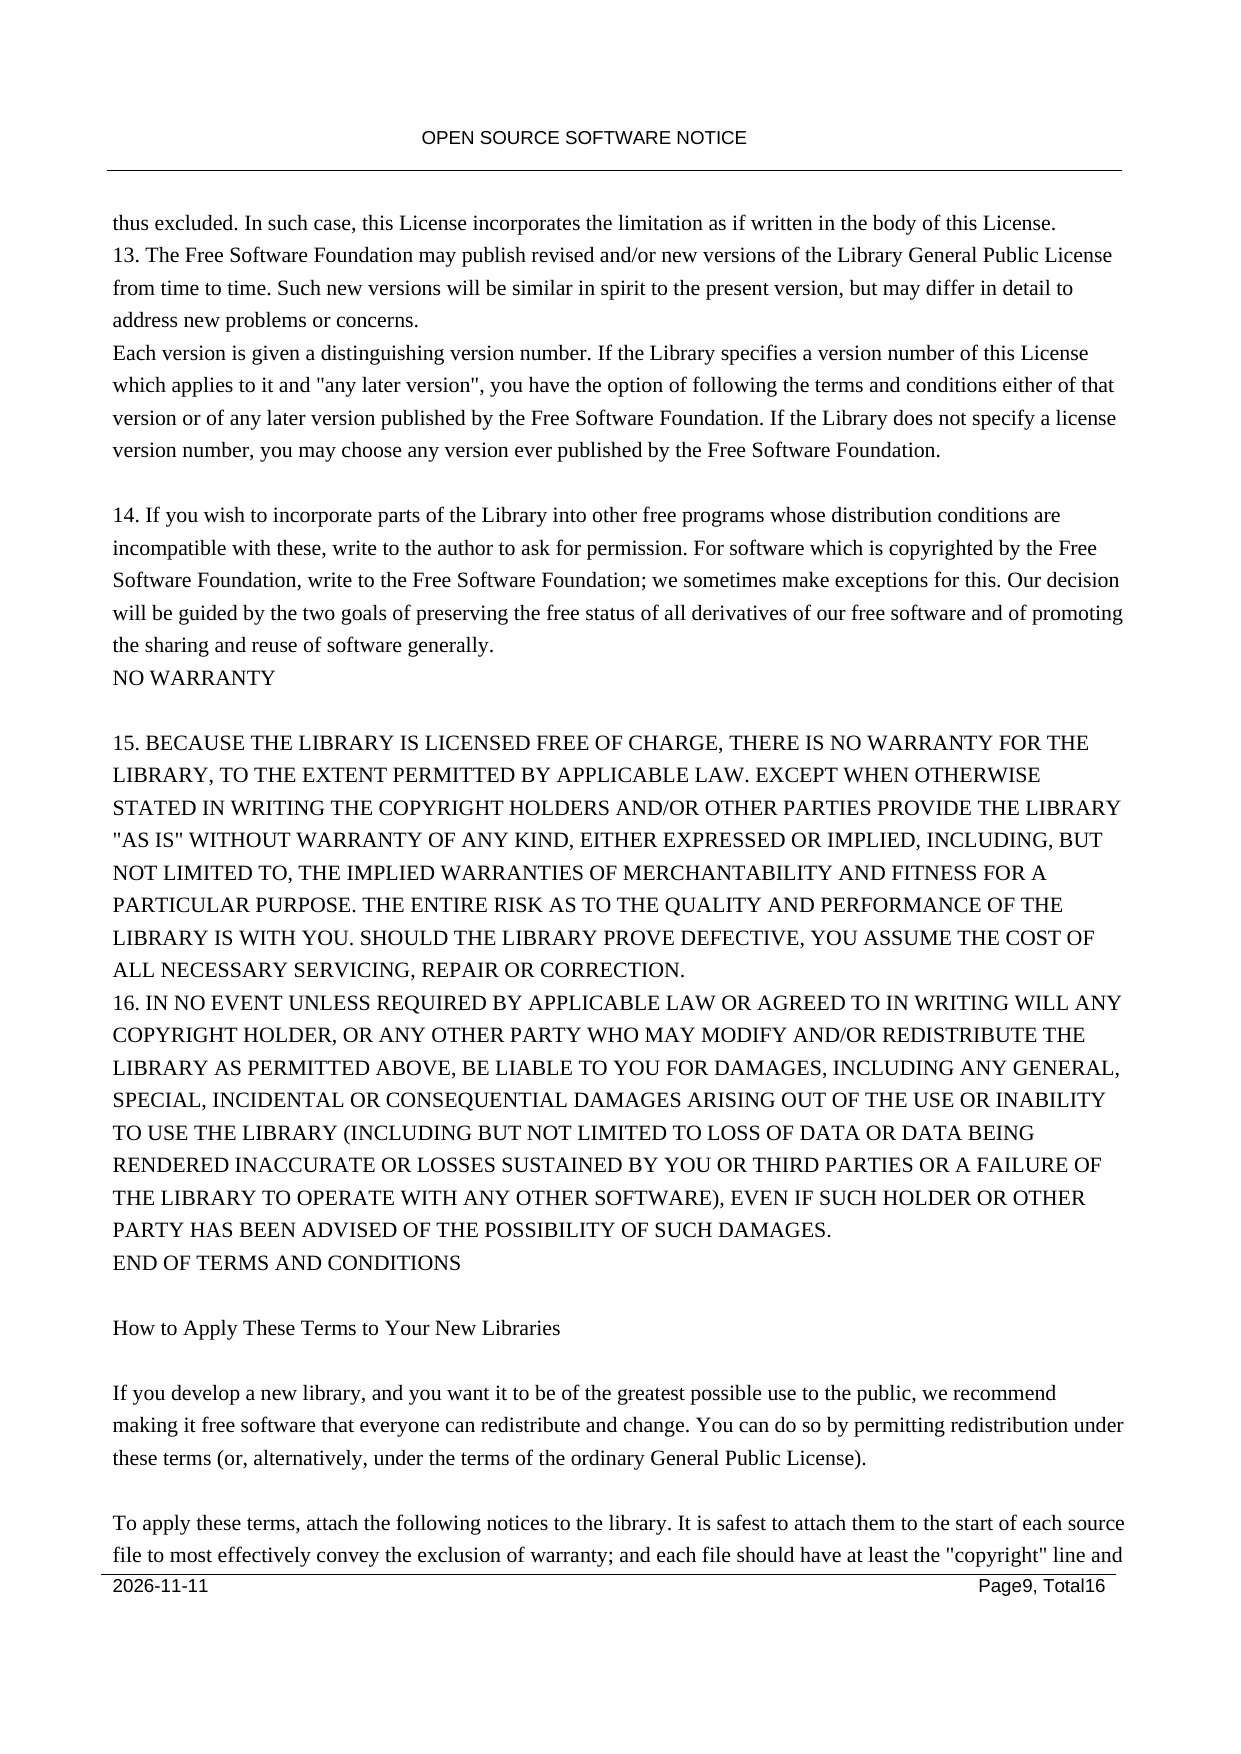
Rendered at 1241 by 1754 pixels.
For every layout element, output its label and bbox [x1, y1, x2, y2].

text [112, 206, 1128, 1571]
